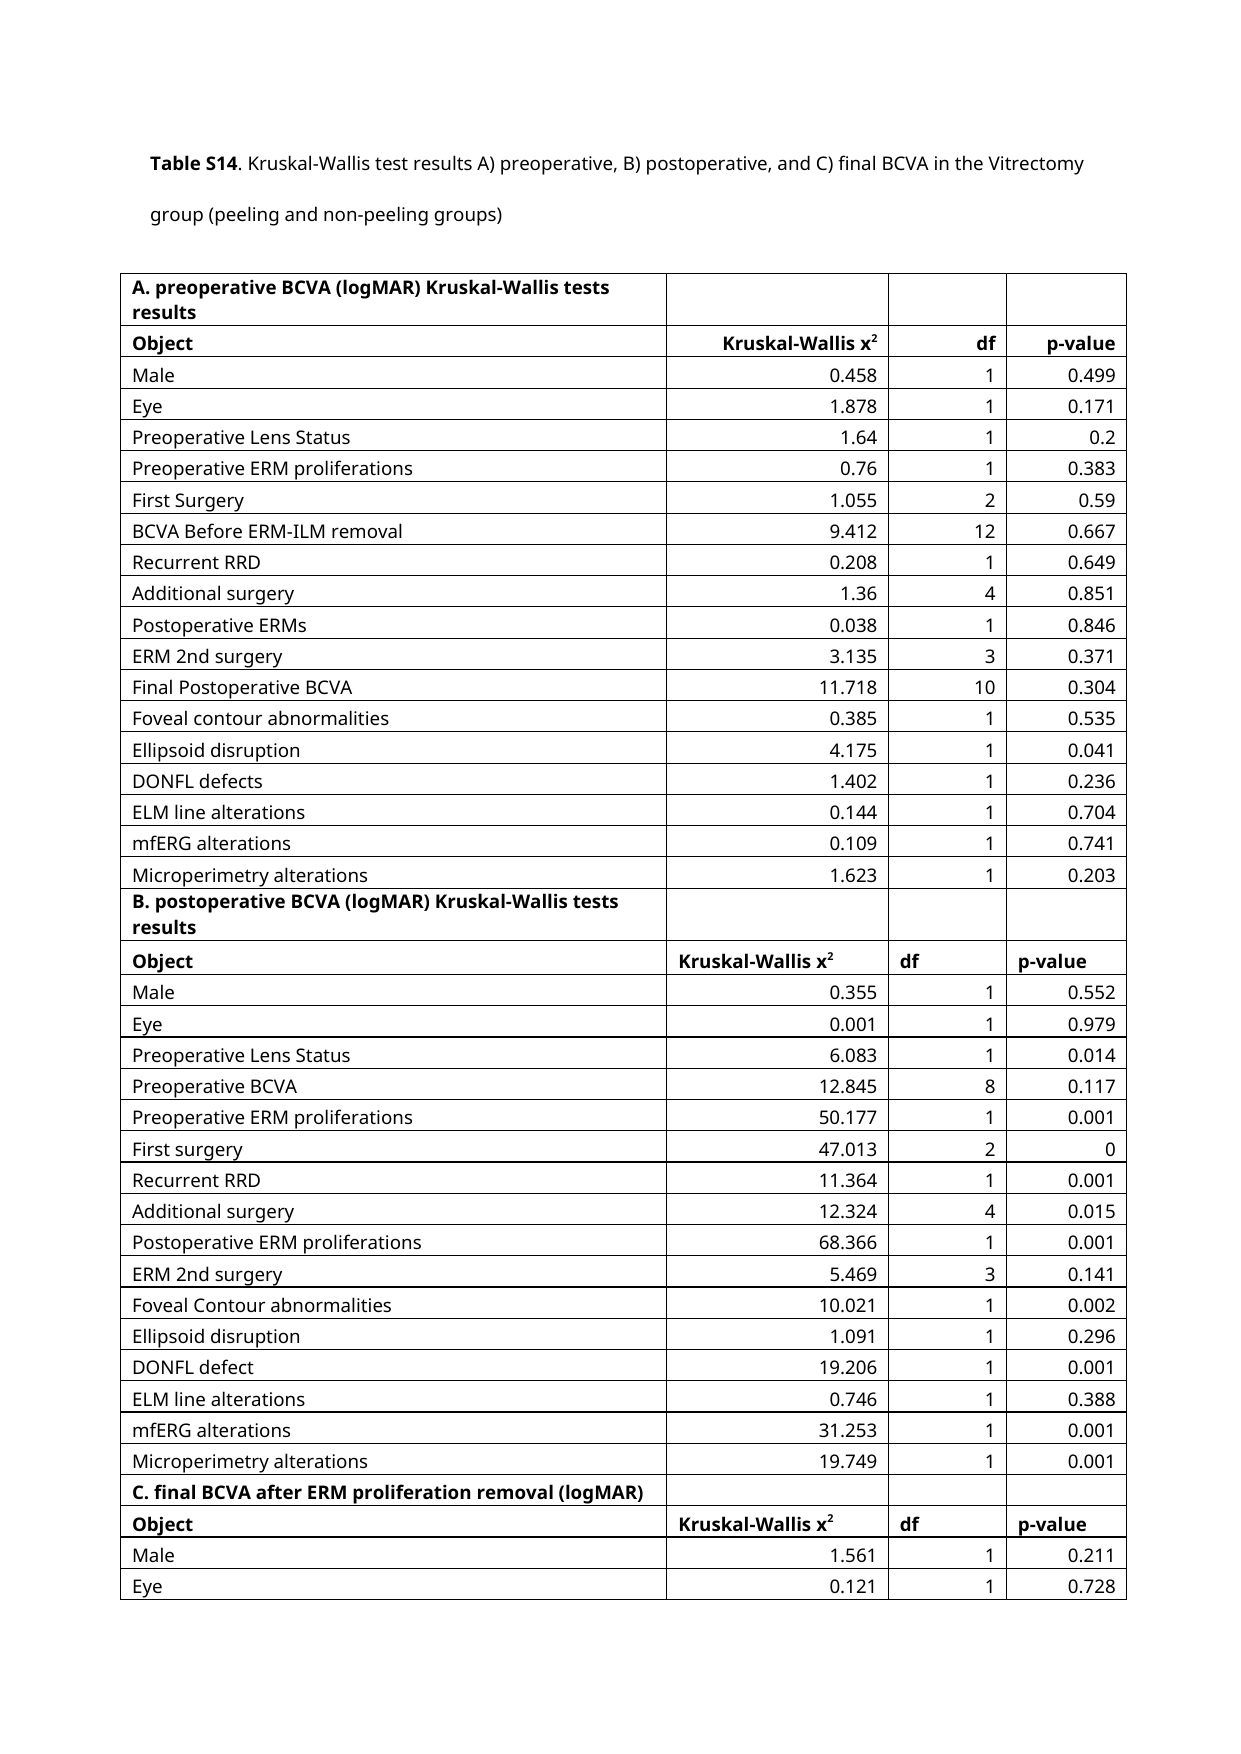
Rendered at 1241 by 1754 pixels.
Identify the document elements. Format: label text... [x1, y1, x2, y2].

table_cell 1 [889, 1006, 1006, 1036]
table_cell [1007, 1475, 1126, 1505]
table_cell 0 [1007, 1131, 1126, 1161]
table_cell 0.001 [1007, 1163, 1126, 1193]
table_cell Object [121, 326, 666, 356]
table_cell BCVA Before ERM-ILM removal [121, 514, 666, 544]
table_cell 0.014 [1007, 1038, 1126, 1068]
table_cell [667, 1475, 888, 1505]
table_cell 1 [889, 764, 1006, 794]
table_cell 1 [889, 1538, 1006, 1568]
table_cell 1.878 [667, 389, 888, 419]
table_cell 1 [889, 826, 1006, 856]
table_cell Postoperative ERM proliferations [121, 1225, 666, 1255]
table_cell Object [121, 1506, 666, 1536]
table_cell 1 [889, 732, 1006, 762]
table_cell 0.371 [1007, 639, 1126, 669]
table_cell 1.091 [667, 1319, 888, 1349]
table_cell 0.001 [1007, 1225, 1126, 1255]
table_cell Recurrent RRD [121, 545, 666, 575]
table_cell 12 [889, 514, 1006, 544]
table_cell p-value [1007, 326, 1126, 356]
table_cell Ellipsoid disruption [121, 1319, 666, 1349]
table_cell 0.667 [1007, 514, 1126, 544]
table_cell 0.001 [1007, 1350, 1126, 1380]
text Table S14. Kruskal-Wallis test results A) preoperative, B) postoperative, and C) final BCVA in the Vitrectomy group (peeling and non-peeling groups) [150, 150, 1090, 227]
table_cell Kruskal-Wallis x2 [667, 941, 888, 974]
table_cell Object [121, 941, 666, 974]
table_cell 19.206 [667, 1350, 888, 1380]
table_cell 10 [889, 670, 1006, 700]
table_cell 0.203 [1007, 857, 1126, 887]
table_cell 1.402 [667, 764, 888, 794]
table_cell 5.469 [667, 1256, 888, 1286]
table_cell 2 [889, 1131, 1006, 1161]
table_cell p-value [1007, 941, 1126, 974]
table_cell 0.355 [667, 975, 888, 1005]
table_cell [1007, 889, 1126, 939]
table_cell 0.304 [1007, 670, 1126, 700]
table_cell 12.324 [667, 1194, 888, 1224]
table_cell 0.552 [1007, 975, 1126, 1005]
table_cell Preoperative Lens Status [121, 420, 666, 450]
table_cell Final Postoperative BCVA [121, 670, 666, 700]
table_cell 47.013 [667, 1131, 888, 1161]
table_cell Male [121, 1538, 666, 1568]
table_cell df [889, 1506, 1006, 1536]
table_cell 1 [889, 545, 1006, 575]
table_cell 1 [889, 389, 1006, 419]
table_cell DONFL defects [121, 764, 666, 794]
table_cell 0.001 [1007, 1413, 1126, 1443]
table_cell 1.055 [667, 482, 888, 512]
table_cell df [889, 941, 1006, 974]
table_cell [889, 889, 1006, 939]
table_cell 19.749 [667, 1444, 888, 1474]
table_header [667, 274, 888, 325]
table_cell Additional surgery [121, 1194, 666, 1224]
table_cell 12.845 [667, 1069, 888, 1099]
table_cell 1 [889, 357, 1006, 387]
table_cell Microperimetry alterations [121, 1444, 666, 1474]
table_cell Male [121, 975, 666, 1005]
table_cell p-value [1007, 1506, 1126, 1536]
table_cell 0.296 [1007, 1319, 1126, 1349]
table_cell 0.499 [1007, 357, 1126, 387]
table_cell 0.001 [1007, 1444, 1126, 1474]
table_cell 1 [889, 451, 1006, 481]
table_cell 0.001 [667, 1006, 888, 1036]
table_cell 0.109 [667, 826, 888, 856]
table_cell 0.383 [1007, 451, 1126, 481]
table_cell 0.002 [1007, 1288, 1126, 1318]
table_cell [889, 1475, 1006, 1505]
table_cell 1.623 [667, 857, 888, 887]
table_cell 1.64 [667, 420, 888, 450]
table_cell Foveal contour abnormalities [121, 701, 666, 731]
table_cell DONFL defect [121, 1350, 666, 1380]
table_cell 1 [889, 975, 1006, 1005]
table_cell 0.741 [1007, 826, 1126, 856]
table_cell ELM line alterations [121, 1381, 666, 1411]
table_cell 0.388 [1007, 1381, 1126, 1411]
table_cell 1 [889, 1100, 1006, 1130]
table_cell 0.728 [1007, 1569, 1126, 1599]
table_cell 1 [889, 1413, 1006, 1443]
table_cell 0.038 [667, 607, 888, 637]
table_cell Eye [121, 1569, 666, 1599]
table_cell 0.746 [667, 1381, 888, 1411]
table_cell 0.2 [1007, 420, 1126, 450]
table_cell 1.36 [667, 576, 888, 606]
table_cell 11.718 [667, 670, 888, 700]
table_cell ERM 2nd surgery [121, 639, 666, 669]
table_cell 68.366 [667, 1225, 888, 1255]
table_cell 1 [889, 1163, 1006, 1193]
table_cell 0.458 [667, 357, 888, 387]
table_cell 3.135 [667, 639, 888, 669]
table_cell 1 [889, 1225, 1006, 1255]
table_cell 1 [889, 1381, 1006, 1411]
table_cell Male [121, 357, 666, 387]
table_cell 0.211 [1007, 1538, 1126, 1568]
table_cell Additional surgery [121, 576, 666, 606]
table_cell Preoperative ERM proliferations [121, 451, 666, 481]
table_cell 0.704 [1007, 795, 1126, 825]
table_cell df [889, 326, 1006, 356]
table_cell Microperimetry alterations [121, 857, 666, 887]
table_cell 1 [889, 1569, 1006, 1599]
table_cell 1.561 [667, 1538, 888, 1568]
table_cell ERM 2nd surgery [121, 1256, 666, 1286]
table_cell Eye [121, 389, 666, 419]
table_cell Ellipsoid disruption [121, 732, 666, 762]
table_cell Recurrent RRD [121, 1163, 666, 1193]
table_cell 0.59 [1007, 482, 1126, 512]
table_cell 1 [889, 1288, 1006, 1318]
table_cell Eye [121, 1006, 666, 1036]
table_cell C. final BCVA after ERM proliferation removal (logMAR) [121, 1475, 666, 1505]
table_cell 0.144 [667, 795, 888, 825]
table_cell 1 [889, 795, 1006, 825]
table_cell First surgery [121, 1131, 666, 1161]
table_cell mfERG alterations [121, 1413, 666, 1443]
table_cell 0.117 [1007, 1069, 1126, 1099]
table_cell 10.021 [667, 1288, 888, 1318]
table_cell 1 [889, 420, 1006, 450]
table_cell 0.171 [1007, 389, 1126, 419]
table_cell 50.177 [667, 1100, 888, 1130]
table_cell B. postoperative BCVA (logMAR) Kruskal-Wallis tests results [121, 889, 666, 939]
table_cell mfERG alterations [121, 826, 666, 856]
table_cell 1 [889, 857, 1006, 887]
table_cell 1 [889, 701, 1006, 731]
table_cell 0.76 [667, 451, 888, 481]
table_cell 0.001 [1007, 1100, 1126, 1130]
table_cell 9.412 [667, 514, 888, 544]
table_cell 6.083 [667, 1038, 888, 1068]
table_cell 0.851 [1007, 576, 1126, 606]
table_cell [667, 889, 888, 939]
table_cell 0.846 [1007, 607, 1126, 637]
table_cell 1 [889, 607, 1006, 637]
table_cell 0.535 [1007, 701, 1126, 731]
table_cell Preoperative ERM proliferations [121, 1100, 666, 1130]
table_cell 4.175 [667, 732, 888, 762]
table_cell Kruskal-Wallis x2 [667, 326, 888, 356]
table_cell 0.041 [1007, 732, 1126, 762]
table_cell 0.121 [667, 1569, 888, 1599]
table_cell 0.015 [1007, 1194, 1126, 1224]
table_cell 0.979 [1007, 1006, 1126, 1036]
table_cell 4 [889, 1194, 1006, 1224]
table_cell 31.253 [667, 1413, 888, 1443]
table_cell 1 [889, 1038, 1006, 1068]
table_cell 0.236 [1007, 764, 1126, 794]
table_cell 8 [889, 1069, 1006, 1099]
table_header [1007, 274, 1126, 325]
table_cell Foveal Contour abnormalities [121, 1288, 666, 1318]
table_cell 1 [889, 1350, 1006, 1380]
table_cell 11.364 [667, 1163, 888, 1193]
table_cell 1 [889, 1319, 1006, 1349]
table_cell Preoperative BCVA [121, 1069, 666, 1099]
table_cell ELM line alterations [121, 795, 666, 825]
table_cell 0.649 [1007, 545, 1126, 575]
table_header A. preoperative BCVA (logMAR) Kruskal-Wallis tests results [121, 274, 666, 325]
table_cell 0.208 [667, 545, 888, 575]
table_cell Postoperative ERMs [121, 607, 666, 637]
table_cell 2 [889, 482, 1006, 512]
table_cell 3 [889, 1256, 1006, 1286]
table_cell 0.141 [1007, 1256, 1126, 1286]
table_cell 0.385 [667, 701, 888, 731]
table_header [889, 274, 1006, 325]
table_cell First Surgery [121, 482, 666, 512]
table_cell 4 [889, 576, 1006, 606]
table_cell 1 [889, 1444, 1006, 1474]
table_cell Kruskal-Wallis x2 [667, 1506, 888, 1536]
table_cell 3 [889, 639, 1006, 669]
table_cell Preoperative Lens Status [121, 1038, 666, 1068]
